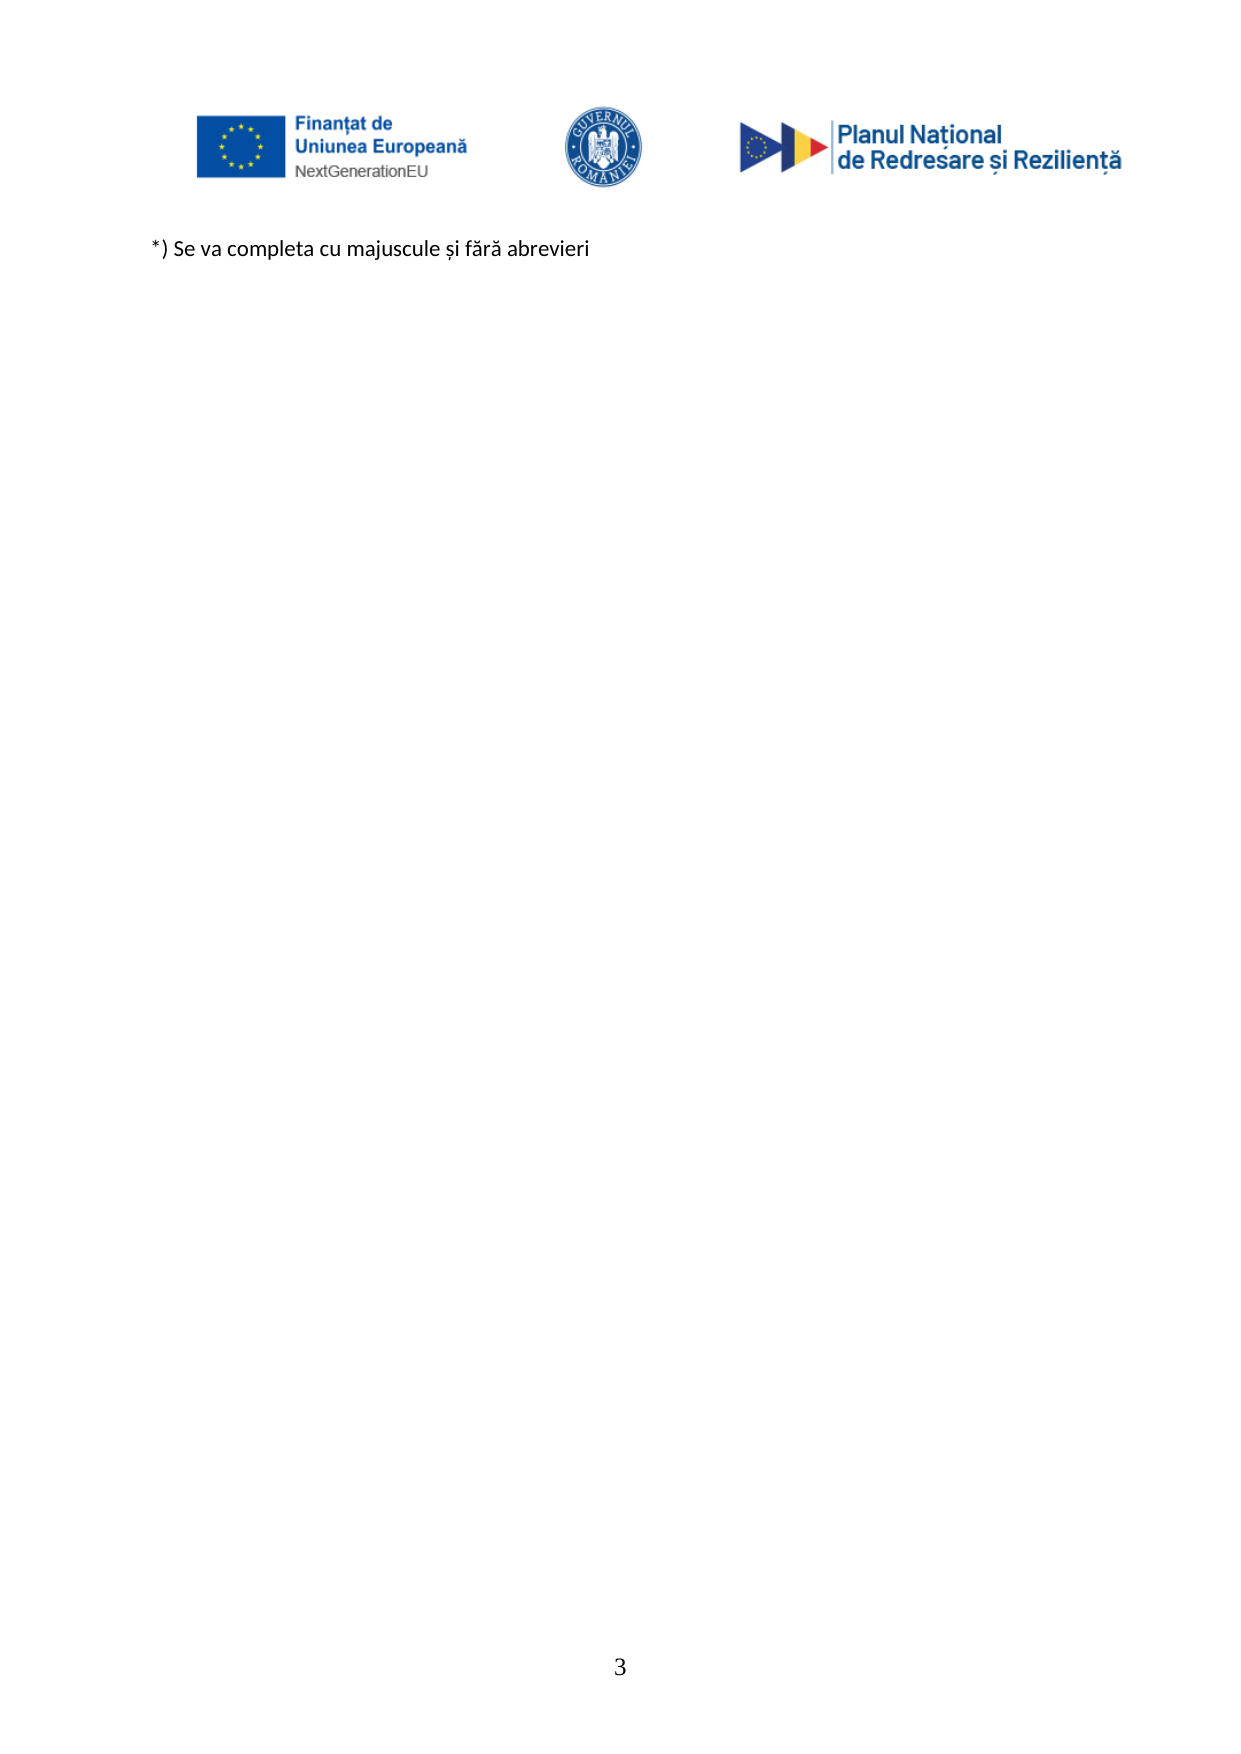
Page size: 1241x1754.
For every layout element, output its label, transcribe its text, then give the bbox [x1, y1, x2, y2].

picture [150, 89, 1125, 206]
text *) Se va completa cu majuscule şi fără abrevieri [150, 234, 1090, 262]
